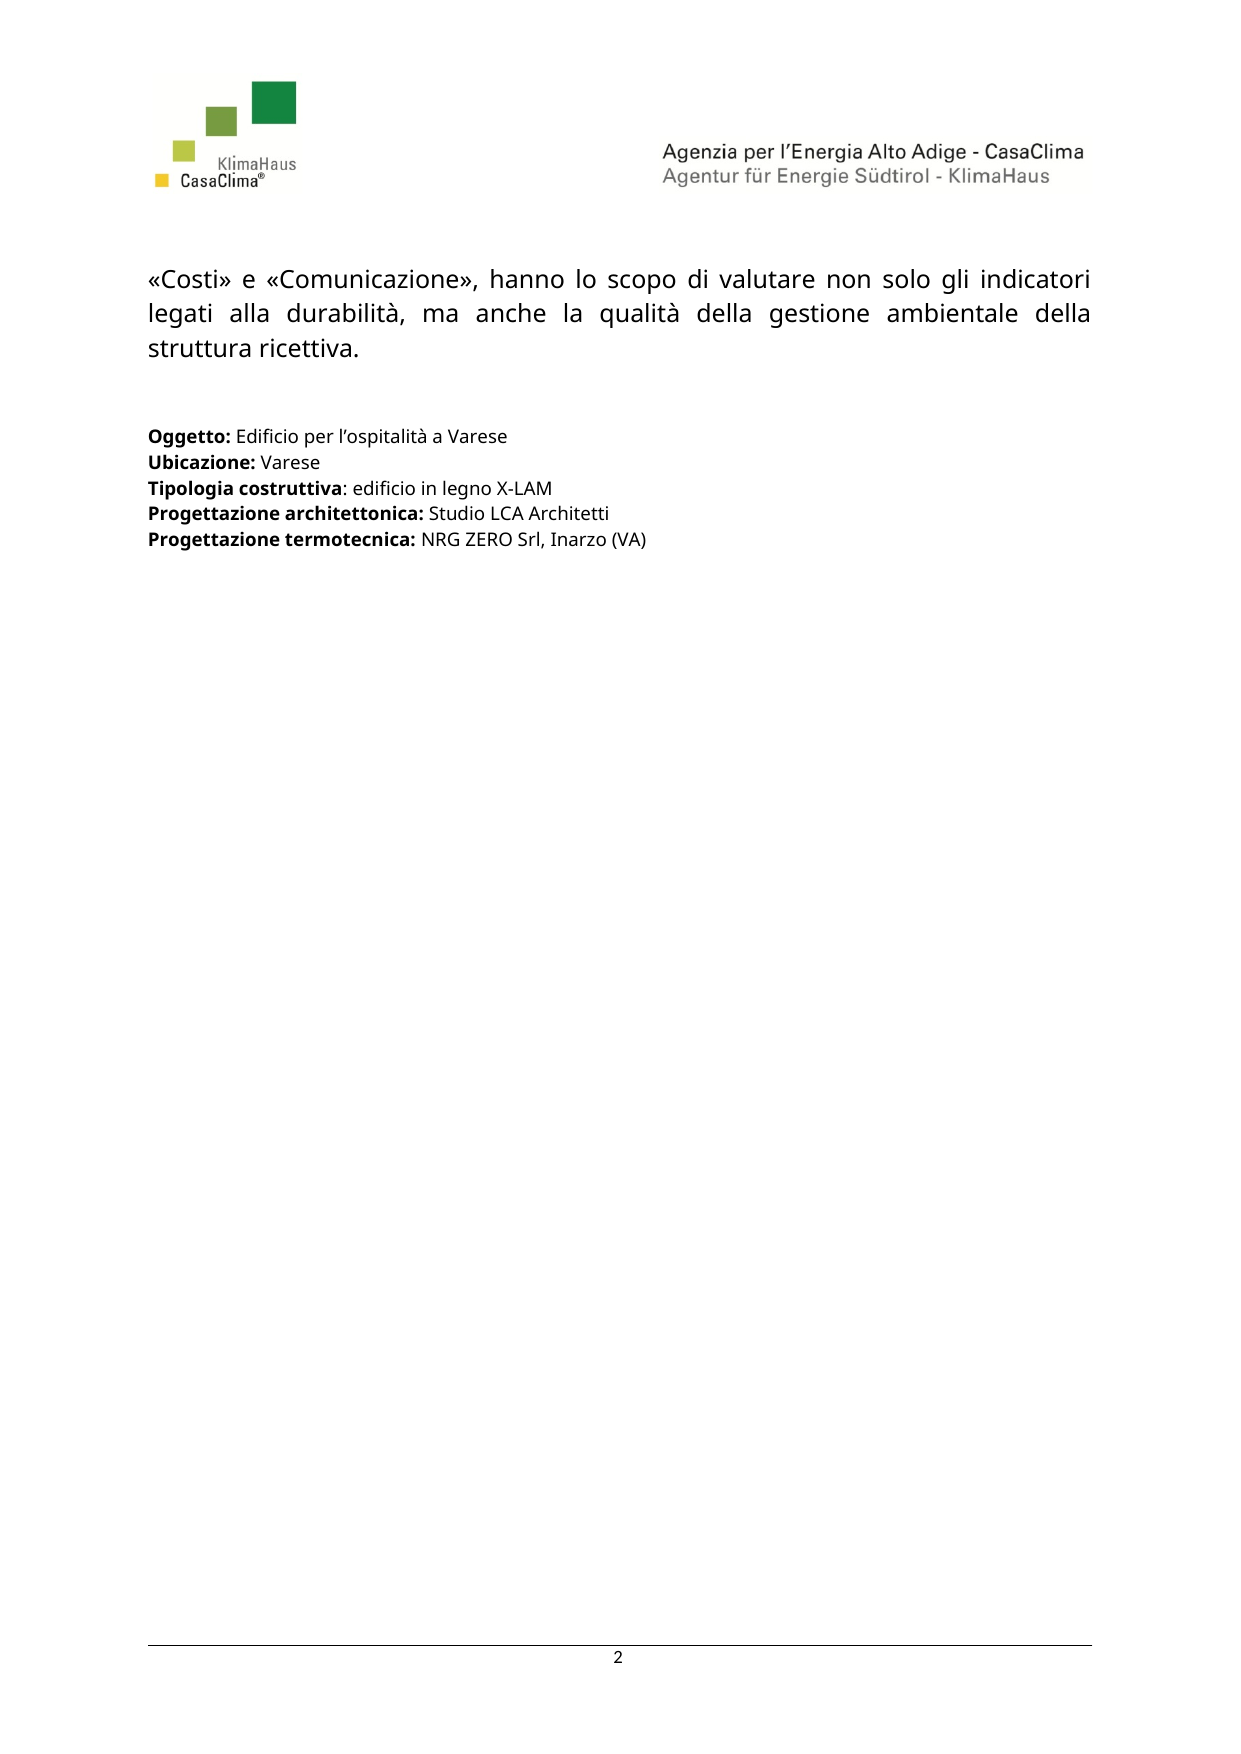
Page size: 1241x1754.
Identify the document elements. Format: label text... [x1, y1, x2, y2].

text Oggetto: Edificio per l’ospitalità a Varese [148, 424, 1092, 449]
text Tipologia costruttiva: edificio in legno X-LAM [148, 475, 1092, 500]
picture [658, 136, 1093, 194]
text Progettazione termotecnica: NRG ZERO Srl, Inarzo (VA) [148, 526, 1092, 551]
picture [152, 73, 303, 194]
text Ubicazione: Varese [148, 449, 1092, 475]
text Progettazione architettonica: Studio LCA Architetti [148, 500, 1092, 526]
